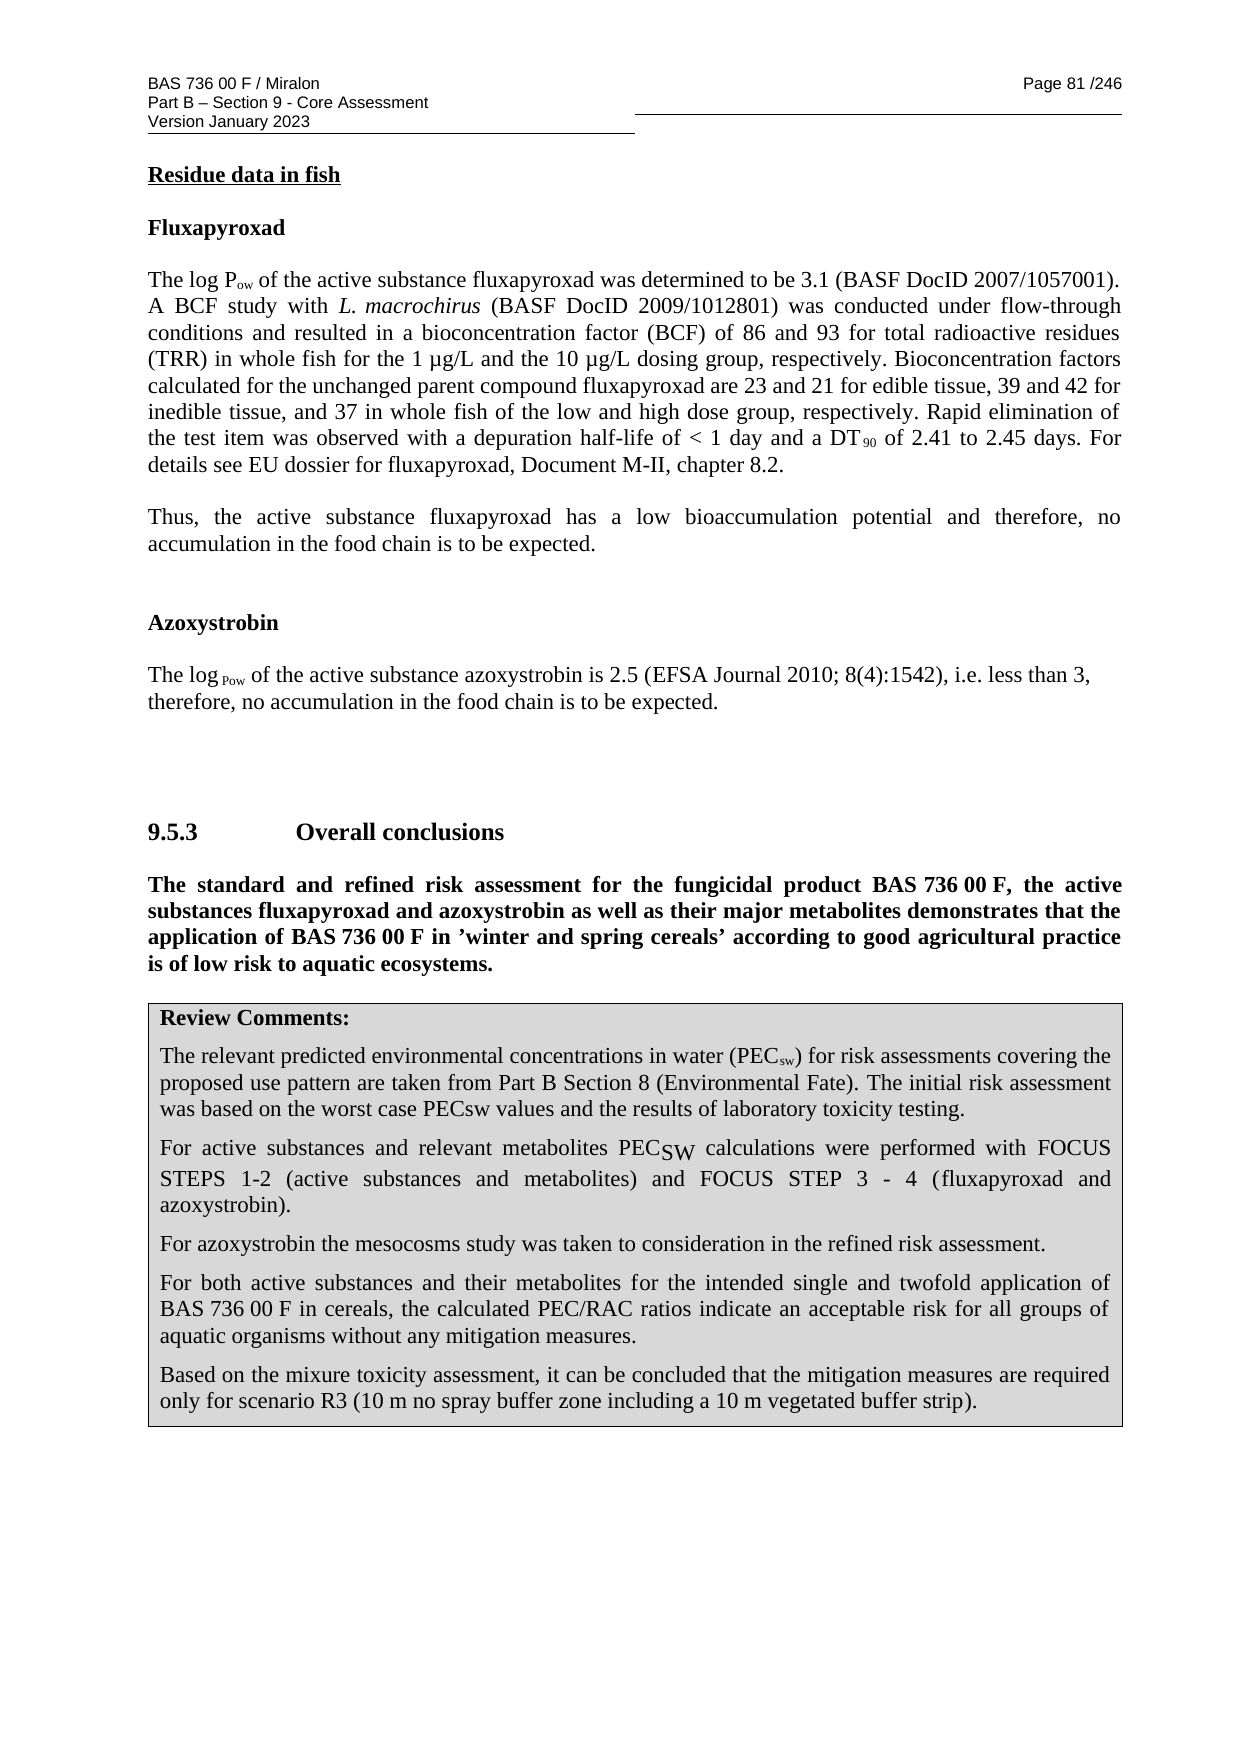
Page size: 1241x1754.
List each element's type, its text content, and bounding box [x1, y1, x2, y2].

text The log Pow of the active substance fluxapyroxad was determined to be 3.1 (BASF DocID 2007/1057001). [148, 266, 1122, 293]
text Fluxapyroxad [148, 213, 1122, 240]
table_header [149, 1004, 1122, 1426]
text Residue data in fish [148, 161, 1122, 187]
text The log Pow of the active substance azoxystrobin is 2.5 (EFSA Journal 2010; 8(4):1542), i.e. less than 3, therefore, no accumulation in the food chain is to be expected. [148, 662, 1122, 714]
text The standard and refined risk assessment for the fungicidal product BAS 736 00 F, the active substances fluxapyroxad and azoxystrobin as well as their major metabolites demonstrates that the application of BAS 736 00 F in ’winter and spring cereals’ according to good agricultural practice is of low risk to aquatic ecosystems. [148, 871, 1122, 976]
text Thus, the active substance fluxapyroxad has a low bioaccumulation potential and therefore, no accumulation in the food chain is to be expected. [148, 503, 1122, 556]
text Azoxystrobin [148, 609, 1122, 635]
text A BCF study with L. macrochirus (BASF DocID 2009/1012801) was conducted under flow-through conditions and resulted in a bioconcentration factor (BCF) of 86 and 93 for total radioactive residues (TRR) in whole fish for the 1 µg/L and the 10 µg/L dosing group, respectively. Bioconcentration factors calculated for the unchanged parent compound fluxapyroxad are 23 and 21 for edible tissue, 39 and 42 for inedible tissue, and 37 in whole fish of the low and high dose group, respectively. Rapid elimination of the test item was observed with a depuration half-life of < 1 day and a DT90 of 2.41 to 2.45 days. For details see EU dossier for fluxapyroxad, Document M-II, chapter 8.2. [148, 293, 1122, 477]
subtitle Overall conclusions [148, 817, 1122, 846]
